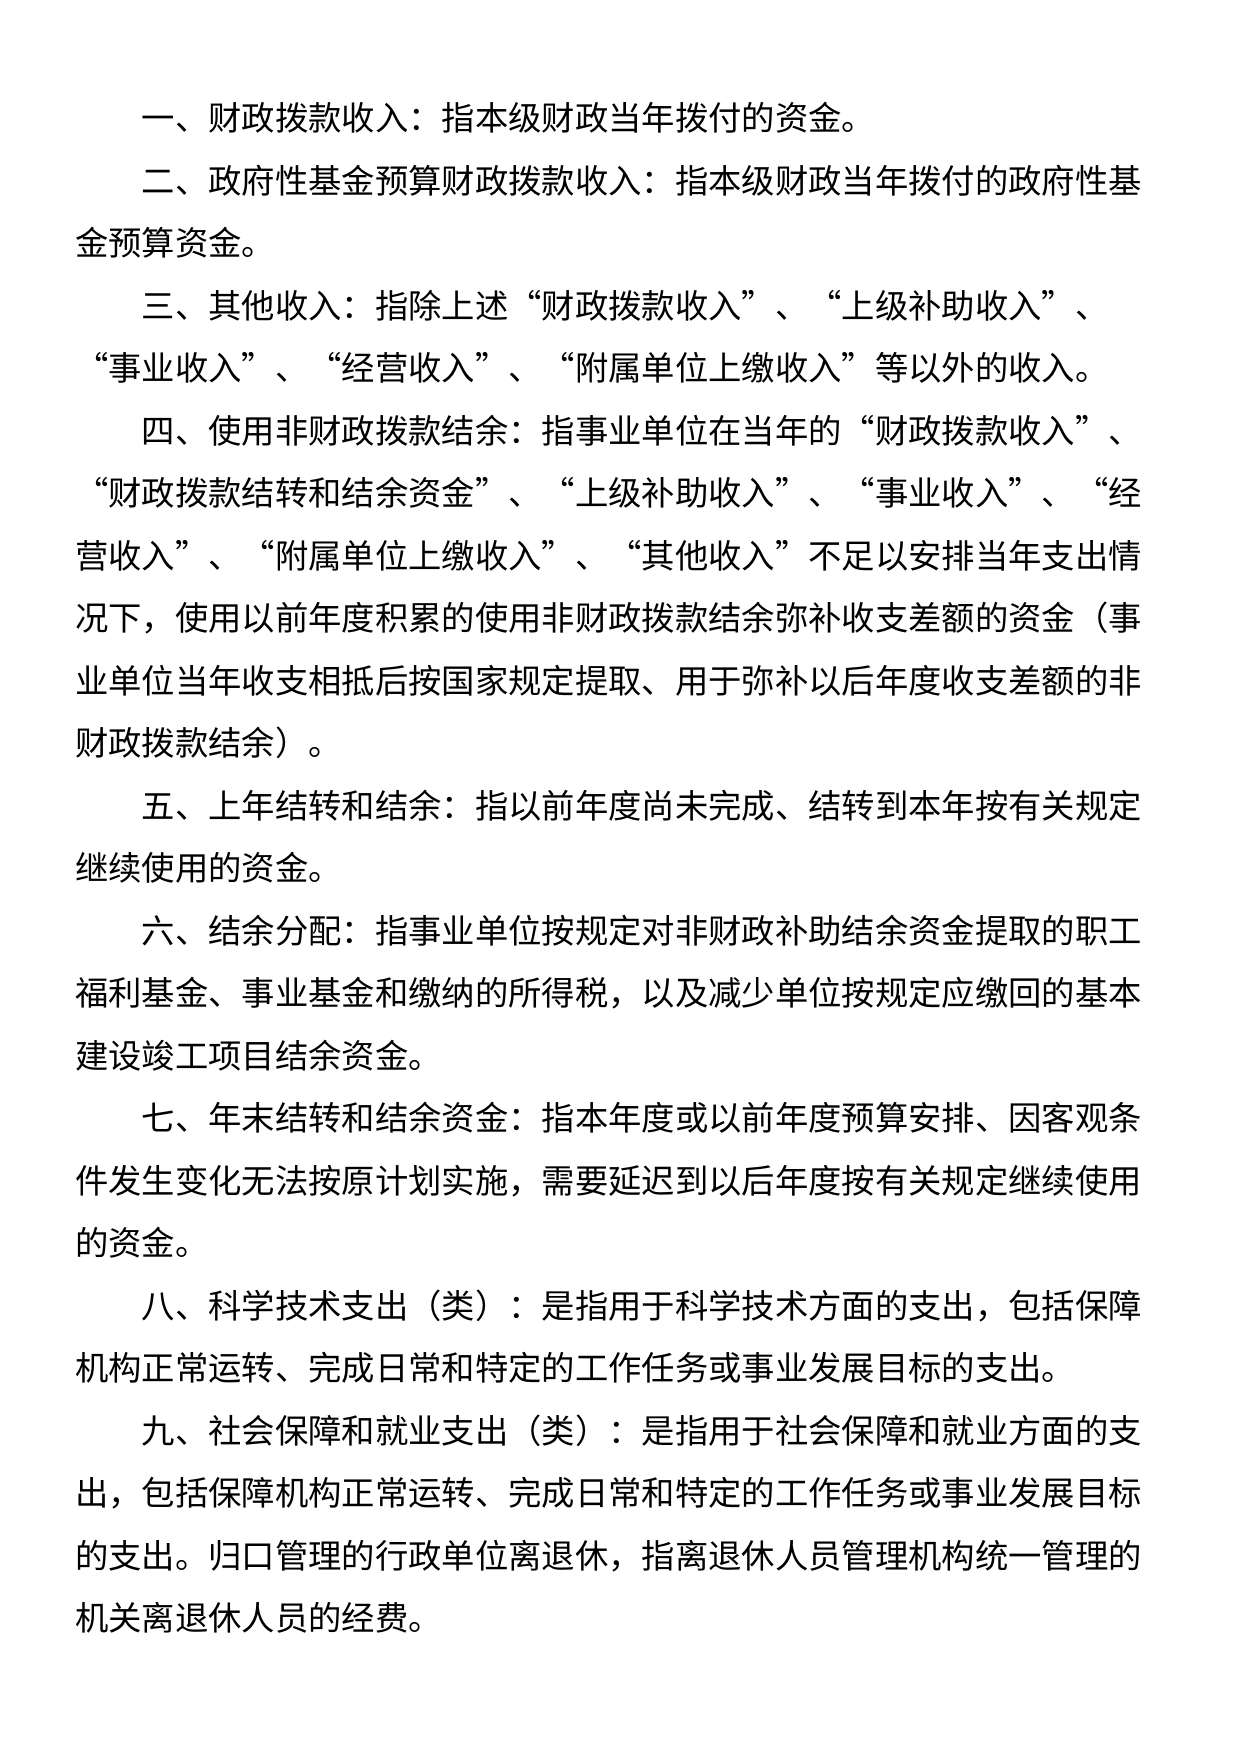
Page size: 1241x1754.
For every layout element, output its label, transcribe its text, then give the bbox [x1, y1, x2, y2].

text 八、科学技术支出（类）：是指用于科学技术方面的支出，包括保障机构正常运转、完成日常和特定的工作任务或事业发展目标的支出。 [75, 1268, 1165, 1393]
text 二、政府性基金预算财政拨款收入：指本级财政当年拨付的政府性基金预算资金。 [75, 143, 1165, 268]
text 一、财政拨款收入：指本级财政当年拨付的资金。 [75, 81, 1165, 143]
text 六、结余分配：指事业单位按规定对非财政补助结余资金提取的职工福利基金、事业基金和缴纳的所得税，以及减少单位按规定应缴回的基本建设竣工项目结余资金。 [75, 893, 1165, 1081]
text 七、年末结转和结余资金：指本年度或以前年度预算安排、因客观条件发生变化无法按原计划实施，需要延迟到以后年度按有关规定继续使用的资金。 [75, 1081, 1165, 1268]
text 四、使用非财政拨款结余：指事业单位在当年的“财政拨款收入”、“财政拨款结转和结余资金”、“上级补助收入”、“事业收入”、“经营收入”、“附属单位上缴收入”、“其他收入”不足以安排当年支出情况下，使用以前年度积累的使用非财政拨款结余弥补收支差额的资金（事业单位当年收支相抵后按国家规定提取、用于弥补以后年度收支差额的非财政拨款结余）。 [75, 393, 1165, 768]
text 三、其他收入：指除上述“财政拨款收入”、“上级补助收入”、“事业收入”、“经营收入”、“附属单位上缴收入”等以外的收入。 [75, 268, 1165, 393]
text 五、上年结转和结余：指以前年度尚未完成、结转到本年按有关规定继续使用的资金。 [75, 768, 1165, 893]
text 九、社会保障和就业支出（类）：是指用于社会保障和就业方面的支出，包括保障机构正常运转、完成日常和特定的工作任务或事业发展目标的支出。归口管理的行政单位离退休，指离退休人员管理机构统一管理的机关离退休人员的经费。 [75, 1393, 1165, 1643]
